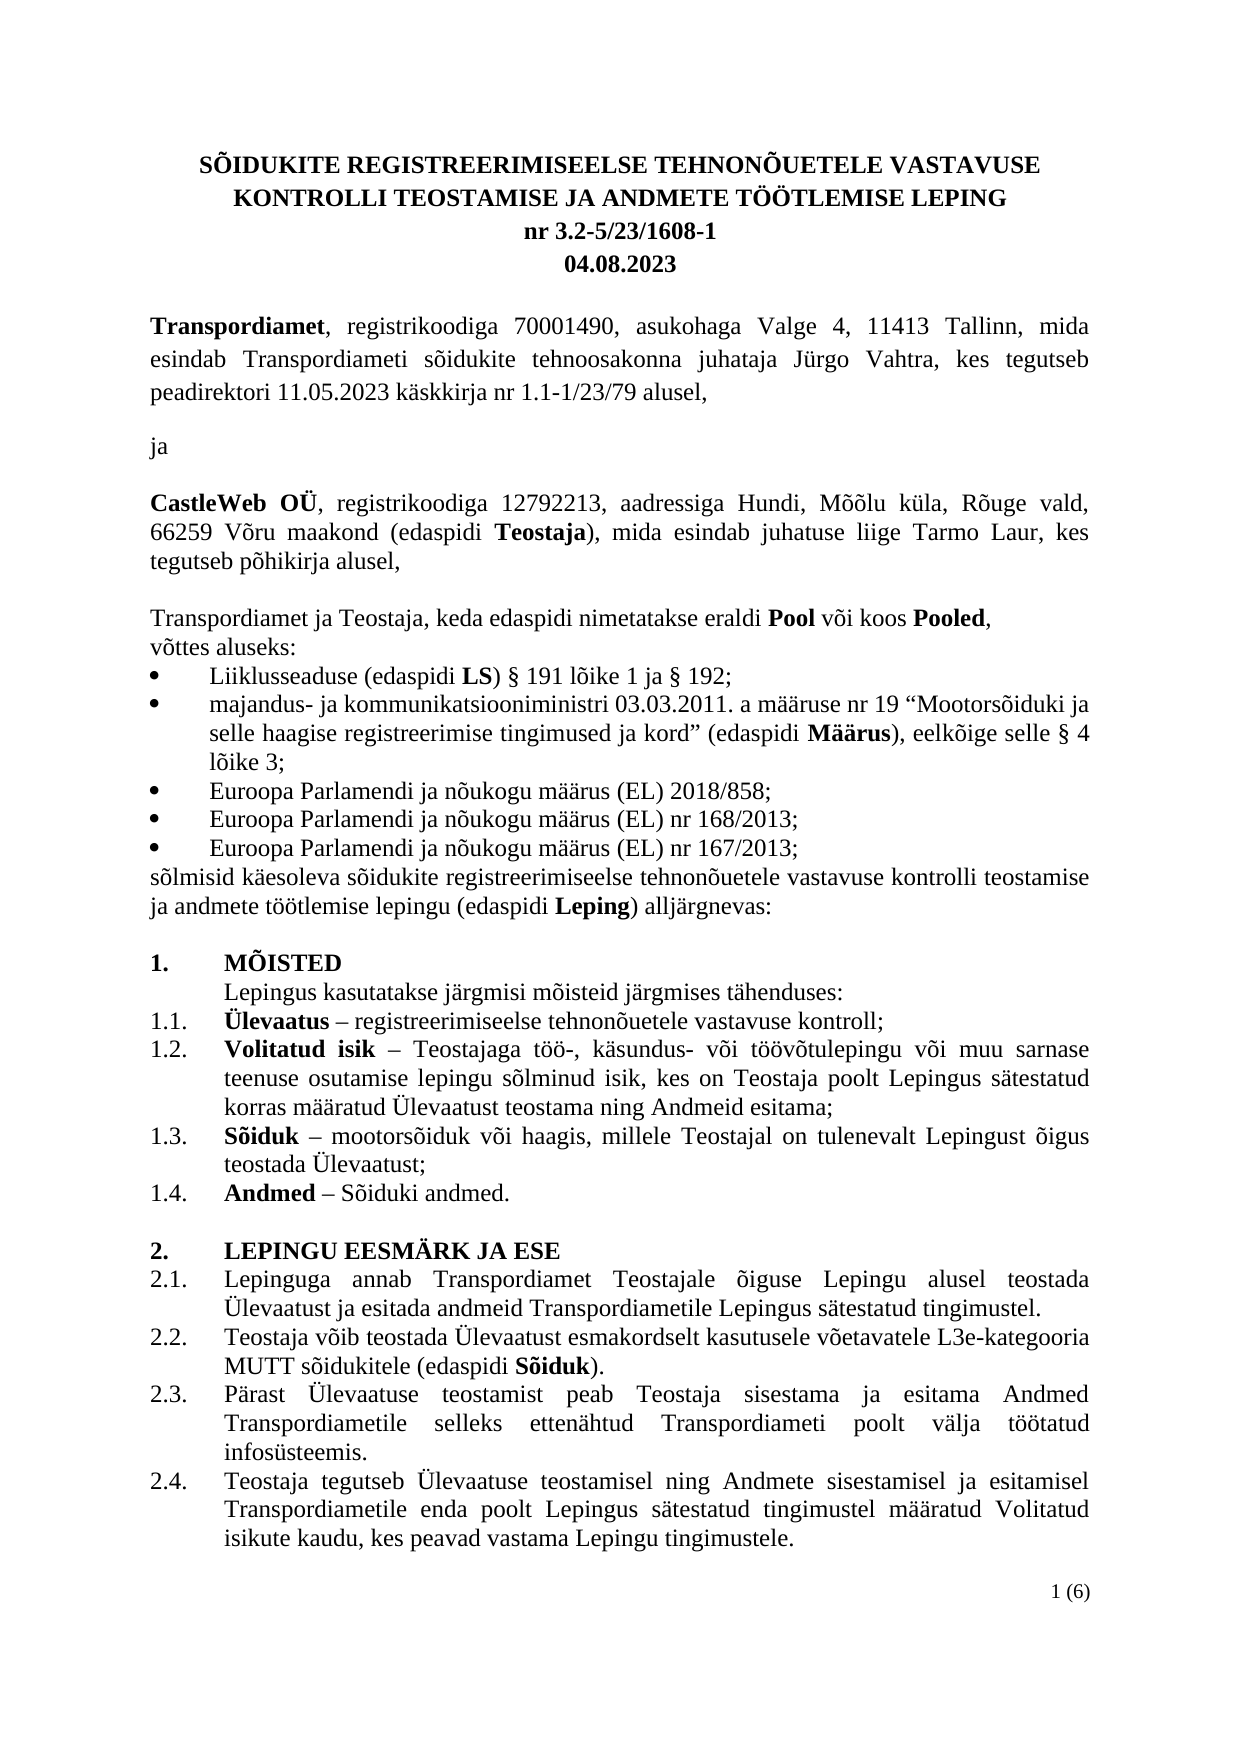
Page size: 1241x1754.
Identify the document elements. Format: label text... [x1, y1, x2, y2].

list Euroopa Parlamendi ja nõukogu määrus (EL) nr 167/2013; [150, 833, 1090, 862]
list Liiklusseaduse (edaspidi LS) § 191 lõike 1 ja § 192; [150, 661, 1090, 689]
text 04.08.2023 [150, 249, 1090, 278]
list Lepinguga annab Transpordiamet Teostajale õiguse Lepingu alusel teostada Ülevaatust ja esitada andmeid Transpordiametile Lepingus sätestatud tingimustel. [150, 1264, 1090, 1322]
list LEPINGU EESMÄRK JA ESE [150, 1236, 1090, 1264]
list Andmed – Sõiduki andmed. [150, 1178, 1090, 1207]
list Euroopa Parlamendi ja nõukogu määrus (EL) nr 168/2013; [150, 804, 1090, 833]
list Ülevaatus – registreerimiseelse tehnonõuetele vastavuse kontroll; [150, 1006, 1090, 1034]
list Euroopa Parlamendi ja nõukogu määrus (EL) 2018/858; [150, 776, 1090, 804]
text Transpordiamet, registrikoodiga 70001490, asukohaga Valge 4, 11413 Tallinn, mida esindab Transpordiameti sõidukite tehnoosakonna juhataja Jürgo Vahtra, kes tegutseb peadirektori 11.05.2023 käskkirja nr 1.1-1/23/79 alusel, [150, 311, 1090, 406]
text Transpordiamet ja Teostaja, keda edaspidi nimetatakse eraldi Pool või koos Pooled, [150, 603, 1090, 632]
text võttes aluseks: [150, 632, 1090, 661]
list Volitatud isik – Teostajaga töö-, käsundus- või töövõtulepingu või muu sarnase teenuse osutamise lepingu sõlminud isik, kes on Teostaja poolt Lepingus sätestatud korras määratud Ülevaatust teostama ning Andmeid esitama; [150, 1034, 1090, 1121]
text SÕIDUKITE REGISTREERIMISEELSE TEHNONÕUETELE VASTAVUSE [150, 150, 1090, 179]
text ja [150, 431, 1090, 459]
list Lepingus kasutatakse järgmisi mõisteid järgmises tähenduses: [224, 977, 1090, 1006]
text CastleWeb OÜ, registrikoodiga 12792213, aadressiga Hundi, Mõõlu küla, Rõuge vald, 66259 Võru maakond (edaspidi Teostaja), mida esindab juhatuse liige Tarmo Laur, kes tegutseb põhikirja alusel, [150, 488, 1090, 574]
list Pärast Ülevaatuse teostamist peab Teostaja sisestama ja esitama Andmed Transpordiametile selleks ettenähtud Transpordiameti poolt välja töötatud infosüsteemis. [150, 1379, 1090, 1466]
list majandus- ja kommunikatsiooniministri 03.03.2011. a määruse nr 19 “Mootorsõiduki ja selle haagise registreerimise tingimused ja kord” (edaspidi Määrus), eelkõige selle § 4 lõike 3; [150, 689, 1090, 776]
text sõlmisid käesoleva sõidukite registreerimiseelse tehnonõuetele vastavuse kontrolli teostamise ja andmete töötlemise lepingu (edaspidi Leping) alljärgnevas: [150, 862, 1090, 919]
list Sõiduk – mootorsõiduk või haagis, millele Teostajal on tulenevalt Lepingust õigus teostada Ülevaatust; [150, 1121, 1090, 1178]
list MÕISTED [150, 948, 1090, 977]
list Teostaja võib teostada Ülevaatust esmakordselt kasutusele võetavatele L3e-kategooria MUTT sõidukitele (edaspidi Sõiduk). [150, 1322, 1090, 1379]
list Teostaja tegutseb Ülevaatuse teostamisel ning Andmete sisestamisel ja esitamisel Transpordiametile enda poolt Lepingus sätestatud tingimustel määratud Volitatud isikute kaudu, kes peavad vastama Lepingu tingimustele. [150, 1466, 1090, 1552]
text nr 3.2-5/23/1608-1 [150, 216, 1090, 245]
text KONTROLLI TEOSTAMISE JA ANDMETE TÖÖTLEMISE LEPING [150, 183, 1090, 212]
